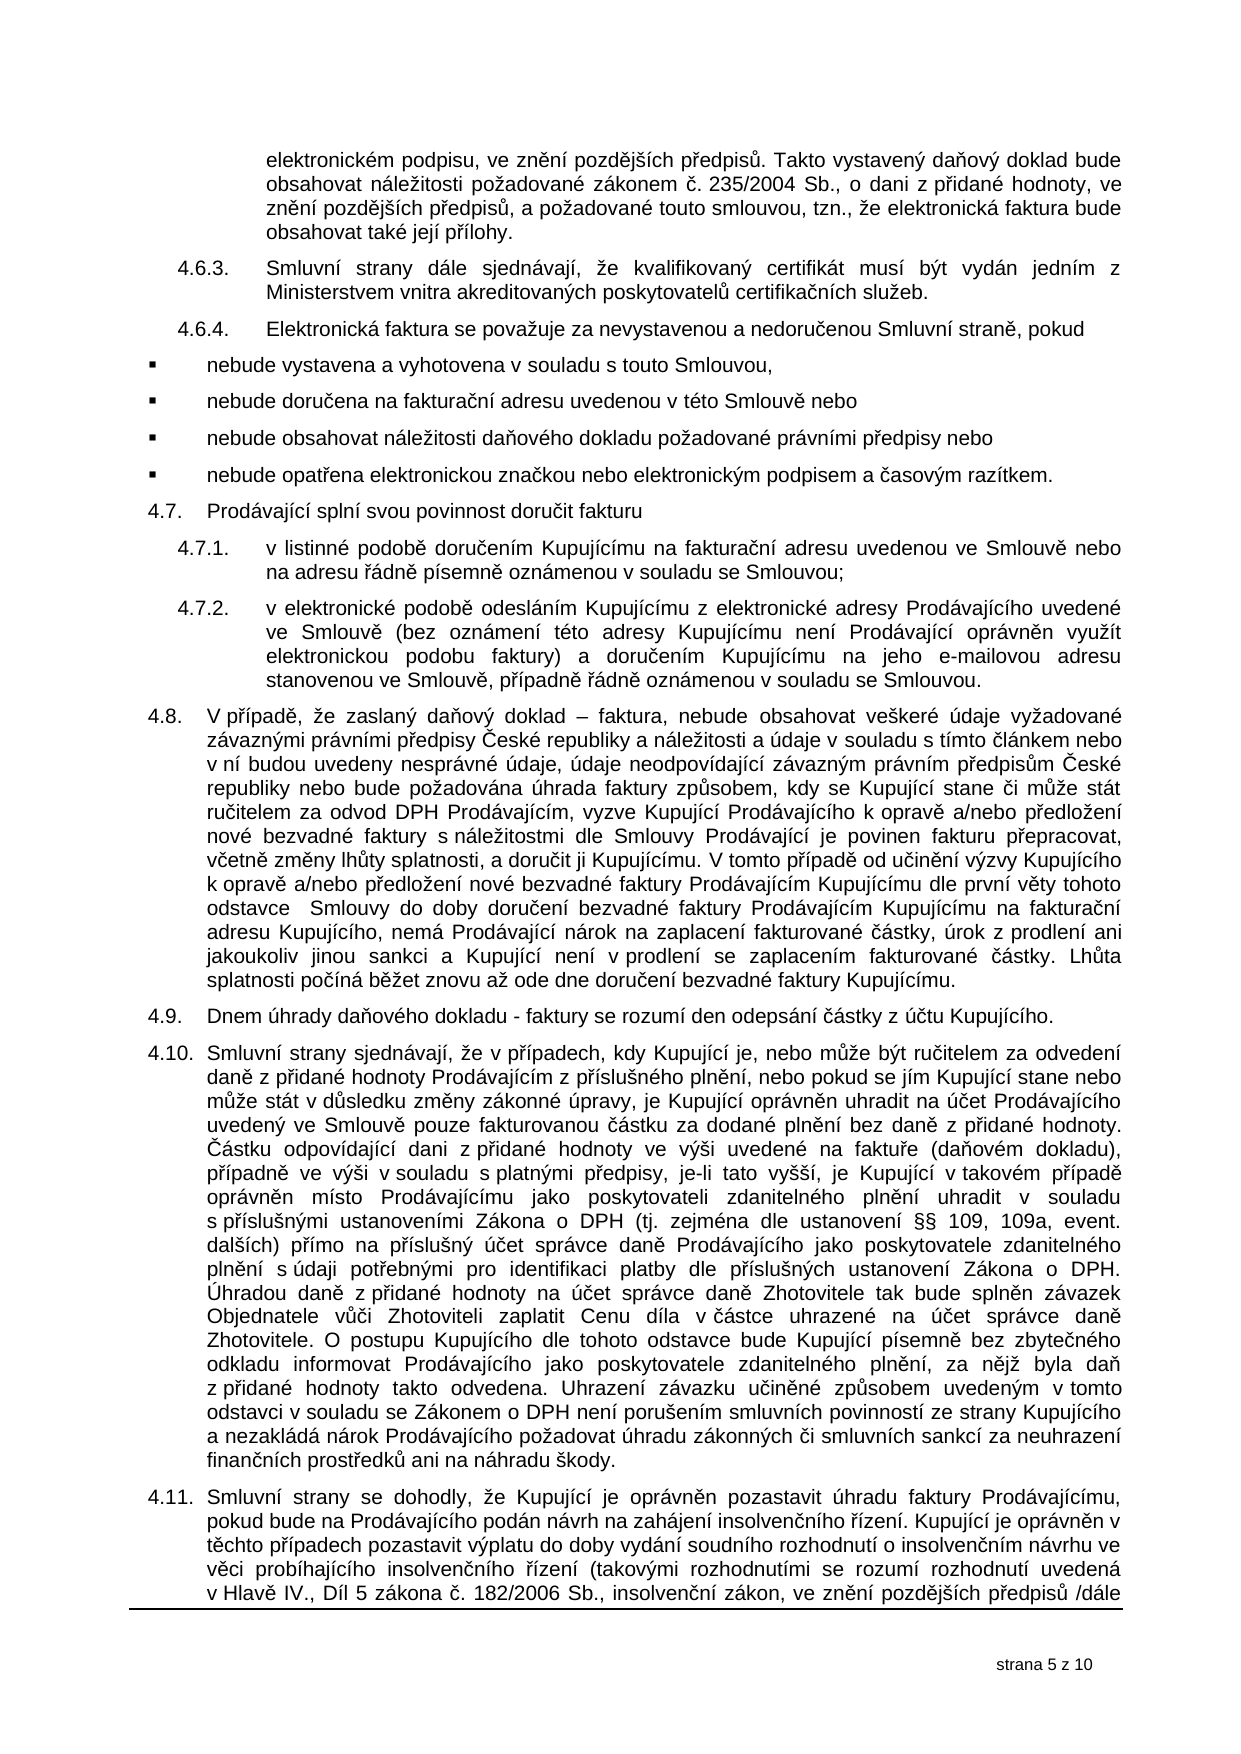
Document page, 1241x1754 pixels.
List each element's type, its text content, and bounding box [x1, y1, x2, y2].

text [177, 148, 1122, 243]
list nebude opatřena elektronickou značkou nebo elektronickým podpisem a časovým razítkem. [148, 462, 1122, 487]
text v listinné podobě doručením Kupujícímu na fakturační adresu uvedenou ve Smlouvě nebo na adresu řádně písemně oznámenou v souladu se Smlouvou; [177, 536, 1122, 583]
text V případě, že zaslaný daňový doklad – faktura, nebude obsahovat veškeré údaje vyžadované závaznými právními předpisy České republiky a náležitosti a údaje v souladu s tímto článkem nebo v ní budou uvedeny nesprávné údaje, údaje neodpovídající závazným právním předpisům České republiky nebo bude požadována úhrada faktury způsobem, kdy se Kupující stane či může stát ručitelem za odvod DPH Prodávajícím, vyzve Kupující Prodávajícího k opravě a/nebo předložení nové bezvadné faktury s náležitostmi dle Smlouvy Prodávající je povinen fakturu přepracovat, včetně změny lhůty splatnosti, a doručit ji Kupujícímu. V tomto případě od učinění výzvy Kupujícího k opravě a/nebo předložení nové bezvadné faktury Prodávajícím Kupujícímu dle první věty tohoto odstavce Smlouvy do doby doručení bezvadné faktury Prodávajícím Kupujícímu na fakturační adresu Kupujícího, nemá Prodávající nárok na zaplacení fakturované částky, úrok z prodlení ani jakoukoliv jinou sankci a Kupující není v prodlení se zaplacením fakturované částky. Lhůta splatnosti počíná běžet znovu až ode dne doručení bezvadné faktury Kupujícímu. [148, 704, 1122, 992]
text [148, 1484, 1122, 1604]
list nebude vystavena a vyhotovena v souladu s touto Smlouvou, [148, 353, 1122, 377]
text v elektronické podobě odesláním Kupujícímu z elektronické adresy Prodávajícího uvedené ve Smlouvě (bez oznámení této adresy Kupujícímu není Prodávající oprávněn využít elektronickou podobu faktury) a doručením Kupujícímu na jeho e-mailovou adresu stanovenou ve Smlouvě, případně řádně oznámenou v souladu se Smlouvou. [177, 596, 1122, 692]
text Prodávající splní svou povinnost doručit fakturu [148, 499, 1122, 523]
list nebude obsahovat náležitosti daňového dokladu požadované právními předpisy nebo [148, 426, 1122, 450]
text Smluvní strany dále sjednávají, že kvalifikovaný certifikát musí být vydán jedním z Ministerstvem vnitra akreditovaných poskytovatelů certifikačních služeb. [177, 256, 1122, 304]
text Smluvní strany sjednávají, že v případech, kdy Kupující je, nebo může být ručitelem za odvedení daně z přidané hodnoty Prodávajícím z příslušného plnění, nebo pokud se jím Kupující stane nebo může stát v důsledku změny zákonné úpravy, je Kupující oprávněn uhradit na účet Prodávajícího uvedený ve Smlouvě pouze fakturovanou částku za dodané plnění bez daně z přidané hodnoty. Částku odpovídající dani z přidané hodnoty ve výši uvedené na faktuře (daňovém dokladu), případně ve výši v souladu s platnými předpisy, je-li tato vyšší, je Kupující v takovém případě oprávněn místo Prodávajícímu jako poskytovateli zdanitelného plnění uhradit v souladu s příslušnými ustanoveními Zákona o DPH (tj. zejména dle ustanovení §§ 109, 109a, event. dalších) přímo na příslušný účet správce daně Prodávajícího jako poskytovatele zdanitelného plnění s údaji potřebnými pro identifikaci platby dle příslušných ustanovení Zákona o DPH. Úhradou daně z přidané hodnoty na účet správce daně Zhotovitele tak bude splněn závazek Objednatele vůči Zhotoviteli zaplatit Cenu díla v částce uhrazené na účet správce daně Zhotovitele. O postupu Kupujícího dle tohoto odstavce bude Kupující písemně bez zbytečného odkladu informovat Prodávajícího jako poskytovatele zdanitelného plnění, za nějž byla daň z přidané hodnoty takto odvedena. Uhrazení závazku učiněné způsobem uvedeným v tomto odstavci v souladu se Zákonem o DPH není porušením smluvních povinností ze strany Kupujícího a nezakládá nárok Prodávajícího požadovat úhradu zákonných či smluvních sankcí za neuhrazení finančních prostředků ani na náhradu škody. [148, 1041, 1122, 1472]
text Elektronická faktura se považuje za nevystavenou a nedoručenou Smluvní straně, pokud [177, 316, 1122, 340]
text Dnem úhrady daňového dokladu - faktury se rozumí den odepsání částky z účtu Kupujícího. [148, 1004, 1122, 1028]
list nebude doručena na fakturační adresu uvedenou v této Smlouvě nebo [148, 389, 1122, 413]
